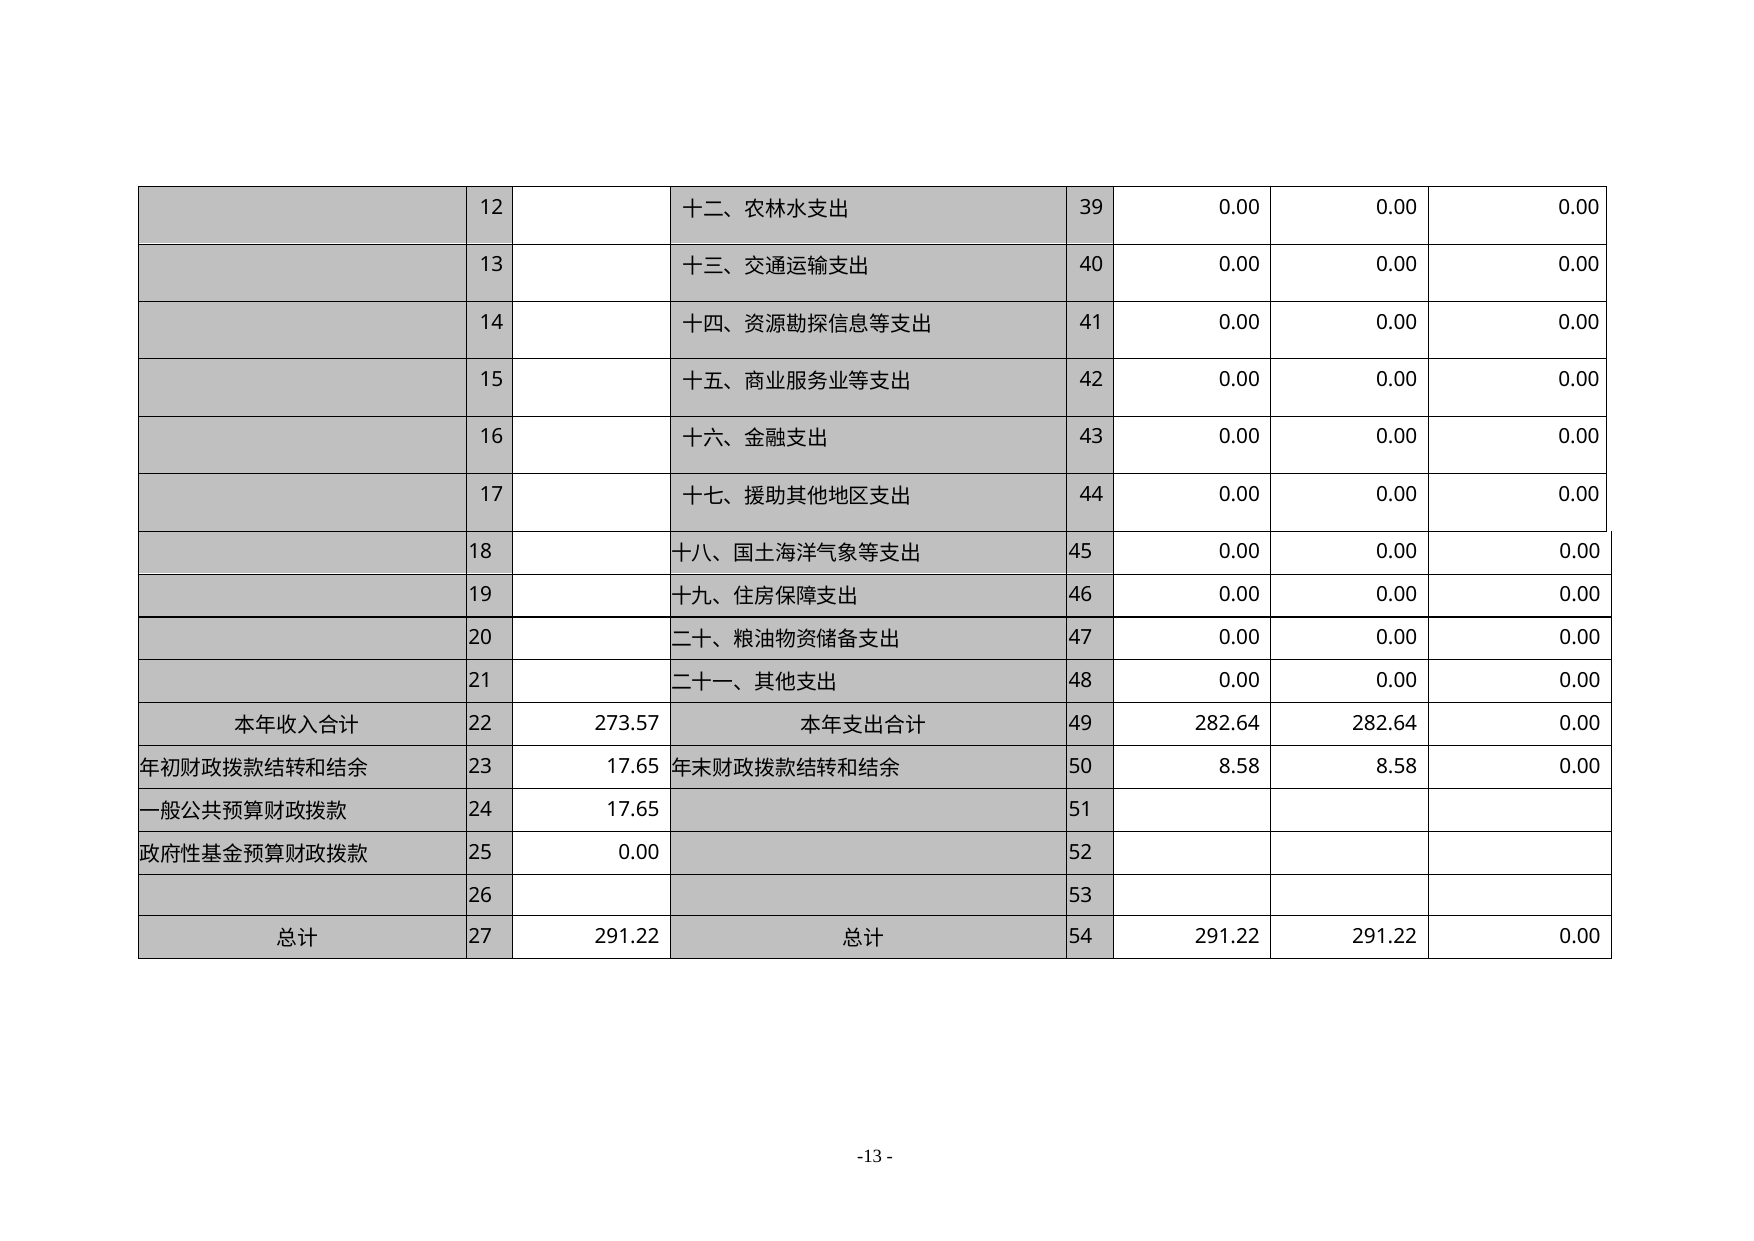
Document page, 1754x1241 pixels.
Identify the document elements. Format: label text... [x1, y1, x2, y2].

table_cell 本年收入合计 [139, 703, 466, 745]
table_cell [513, 875, 670, 915]
table_cell 0.00 [1271, 417, 1428, 473]
table_cell 282.64 [1271, 703, 1428, 745]
table_cell 40 [1067, 245, 1113, 301]
table_cell 53 [1067, 875, 1113, 915]
table_cell 十五、商业服务业等支出 [671, 359, 1066, 416]
table_cell 27 [467, 916, 512, 958]
table_cell 政府性基金预算财政拨款 [139, 832, 466, 874]
table_cell 48 [1067, 660, 1113, 702]
table_cell 50 [1067, 746, 1113, 788]
table_cell 18 [467, 532, 512, 573]
table_cell [139, 302, 466, 358]
table_cell 17.65 [513, 789, 670, 831]
table_cell [139, 417, 466, 473]
table_cell 44 [1067, 474, 1113, 531]
table_cell 0.00 [1114, 359, 1270, 416]
table_cell 0.00 [1271, 532, 1428, 573]
table_cell 本年支出合计 [671, 703, 1066, 745]
table_cell 26 [467, 875, 512, 915]
table_cell 0.00 [1429, 916, 1611, 958]
table_cell [1114, 789, 1270, 831]
table_cell [139, 875, 466, 915]
table_cell 0.00 [1114, 575, 1270, 616]
table_cell 0.00 [1114, 660, 1270, 702]
table_cell 21 [467, 660, 512, 702]
table_cell 54 [1067, 916, 1113, 958]
table_cell [513, 532, 670, 573]
table_cell [671, 832, 1066, 874]
table_cell [1429, 832, 1611, 874]
table_cell [513, 302, 670, 358]
table_cell 14 [467, 302, 512, 358]
table_cell 0.00 [1271, 660, 1428, 702]
table_cell 45 [1067, 532, 1113, 573]
table_cell [1271, 875, 1428, 915]
table_cell [139, 359, 466, 416]
table_cell 0.00 [1429, 531, 1611, 573]
table_cell [1429, 875, 1611, 915]
table_cell 17 [467, 474, 512, 531]
table_cell 291.22 [1114, 916, 1270, 958]
table_cell 0.00 [1429, 703, 1611, 745]
table_cell 25 [467, 832, 512, 874]
table_cell 291.22 [1271, 916, 1428, 958]
table_cell [139, 660, 466, 702]
table_cell 0.00 [1429, 618, 1611, 659]
table_cell 282.64 [1114, 703, 1270, 745]
table_cell 0.00 [1114, 302, 1270, 358]
table_cell 39 [1067, 187, 1113, 243]
table_cell 二十一、其他支出 [671, 660, 1066, 702]
table_cell [139, 474, 466, 531]
table_cell 年末财政拨款结转和结余 [671, 746, 1066, 788]
table_cell 一般公共预算财政拨款 [139, 789, 466, 831]
table_cell [513, 245, 670, 301]
table_cell [1114, 832, 1270, 874]
table_cell 十七、援助其他地区支出 [671, 474, 1066, 531]
table_cell 12 [467, 187, 512, 243]
table_cell [139, 618, 466, 659]
table_cell 19 [467, 575, 512, 616]
table_cell [1429, 789, 1611, 831]
table_cell 0.00 [1429, 245, 1606, 301]
table_cell 0.00 [1114, 474, 1270, 531]
table_cell 十三、交通运输支出 [671, 245, 1066, 301]
table_cell 0.00 [1271, 575, 1428, 616]
table_cell [513, 618, 670, 659]
table_cell 0.00 [1429, 417, 1606, 473]
table_cell 0.00 [1429, 660, 1611, 702]
table_cell 8.58 [1114, 746, 1270, 788]
table_cell 24 [467, 789, 512, 831]
table_cell 0.00 [1271, 474, 1428, 531]
table_cell [513, 359, 670, 416]
table_cell 总计 [671, 916, 1066, 958]
table_cell [139, 187, 466, 243]
table_cell 20 [467, 618, 512, 659]
table_cell 273.57 [513, 703, 670, 745]
table_cell 43 [1067, 417, 1113, 473]
table_cell 0.00 [1429, 575, 1611, 616]
table_cell 0.00 [1429, 187, 1606, 243]
table_cell 十八、国土海洋气象等支出 [671, 532, 1066, 573]
table_cell [513, 660, 670, 702]
table_cell [1271, 832, 1428, 874]
table_cell 22 [467, 703, 512, 745]
table_cell 49 [1067, 703, 1113, 745]
table_cell 41 [1067, 302, 1113, 358]
table_cell 二十、粮油物资储备支出 [671, 618, 1066, 659]
table_cell [139, 245, 466, 301]
table_cell [1114, 875, 1270, 915]
table_cell 0.00 [1114, 245, 1270, 301]
table_cell [139, 575, 466, 616]
table_cell 16 [467, 417, 512, 473]
table_cell 0.00 [1271, 187, 1428, 243]
table_cell 十二、农林水支出 [671, 187, 1066, 243]
table_cell 291.22 [513, 916, 670, 958]
table_cell 0.00 [1271, 359, 1428, 416]
table_cell [513, 417, 670, 473]
table_cell 年初财政拨款结转和结余 [139, 746, 466, 788]
table_cell 0.00 [1114, 187, 1270, 243]
table_cell 23 [467, 746, 512, 788]
table_cell [513, 187, 670, 243]
table_cell 51 [1067, 789, 1113, 831]
table_cell 17.65 [513, 746, 670, 788]
table_cell [513, 575, 670, 616]
table_cell 十九、住房保障支出 [671, 575, 1066, 616]
table_cell 0.00 [1271, 302, 1428, 358]
table_cell [671, 875, 1066, 915]
table_cell 0.00 [1271, 245, 1428, 301]
table_cell 46 [1067, 575, 1113, 616]
table_cell 0.00 [1429, 359, 1606, 416]
table_cell 十六、金融支出 [671, 417, 1066, 473]
table_cell 0.00 [1114, 618, 1270, 659]
table_cell [139, 532, 466, 573]
table_cell 十四、资源勘探信息等支出 [671, 302, 1066, 358]
table_cell 0.00 [1429, 746, 1611, 788]
table_cell 52 [1067, 832, 1113, 874]
table_cell 0.00 [1429, 474, 1606, 531]
table_cell 42 [1067, 359, 1113, 416]
table_cell 0.00 [1114, 417, 1270, 473]
table_cell [1271, 789, 1428, 831]
table_cell 0.00 [1114, 532, 1270, 573]
table_cell 13 [467, 245, 512, 301]
table_cell 0.00 [1271, 618, 1428, 659]
table_cell [513, 474, 670, 531]
table_cell 0.00 [513, 832, 670, 874]
table_cell 0.00 [1429, 302, 1606, 358]
table_cell [671, 789, 1066, 831]
table_cell 总计 [139, 916, 466, 958]
table_cell 15 [467, 359, 512, 416]
table_cell 8.58 [1271, 746, 1428, 788]
table_cell 47 [1067, 618, 1113, 659]
